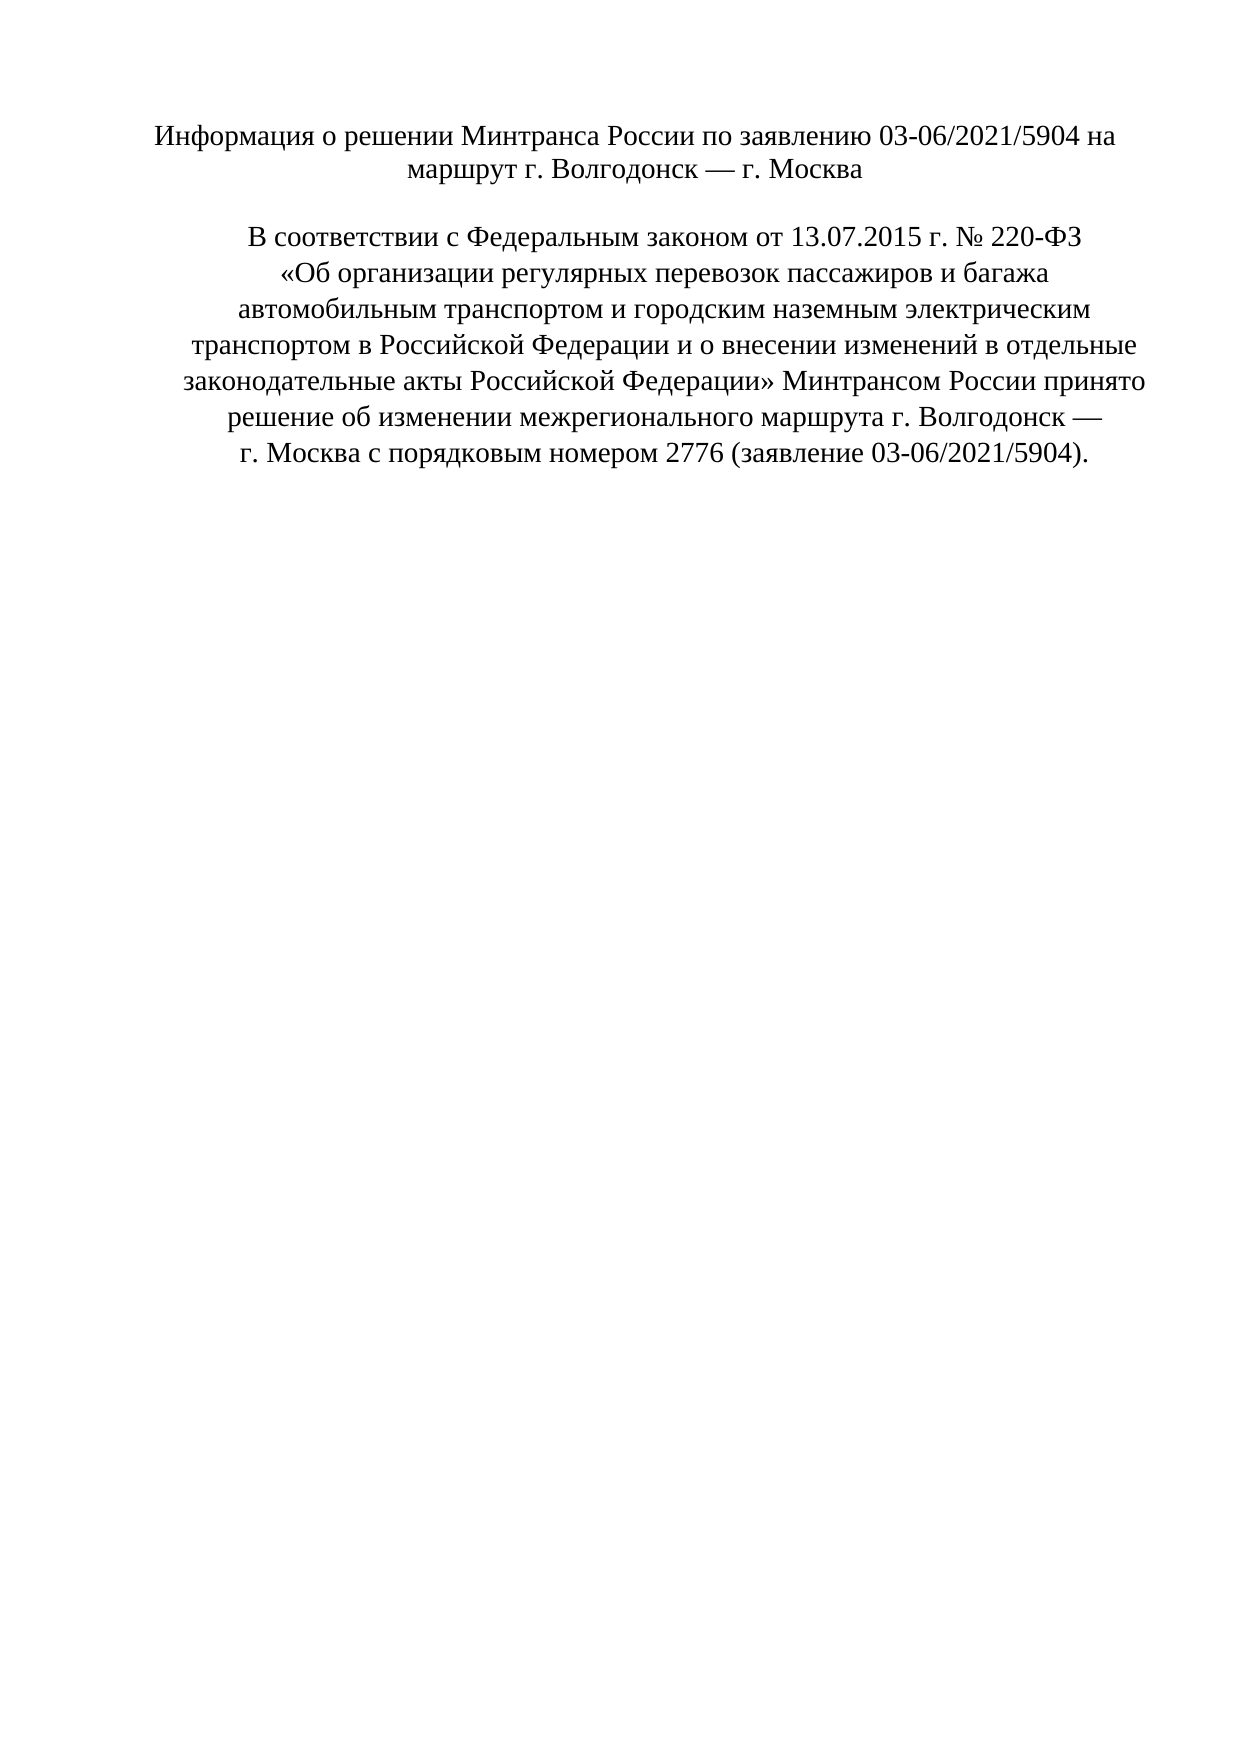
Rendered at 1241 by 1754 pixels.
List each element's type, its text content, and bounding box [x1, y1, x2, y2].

text В соответствии с Федеральным законом от 13.07.2015 г. № 220-ФЗ «Об организации регулярных перевозок пассажиров и багажа автомобильным транспортом и городским наземным электрическим транспортом в Российской Федерации и о внесении изменений в отдельные законодательные акты Российской Федерации» Минтрансом России принято решение об изменении межрегионального маршрута г. Волгодонск — г. Москва с порядковым номером 2776 (заявление 03-06/2021/5904). [177, 219, 1152, 469]
text Информация о решении Минтранса России по заявлению 03-06/2021/5904 на маршрут г. Волгодонск — г. Москва [118, 118, 1152, 185]
